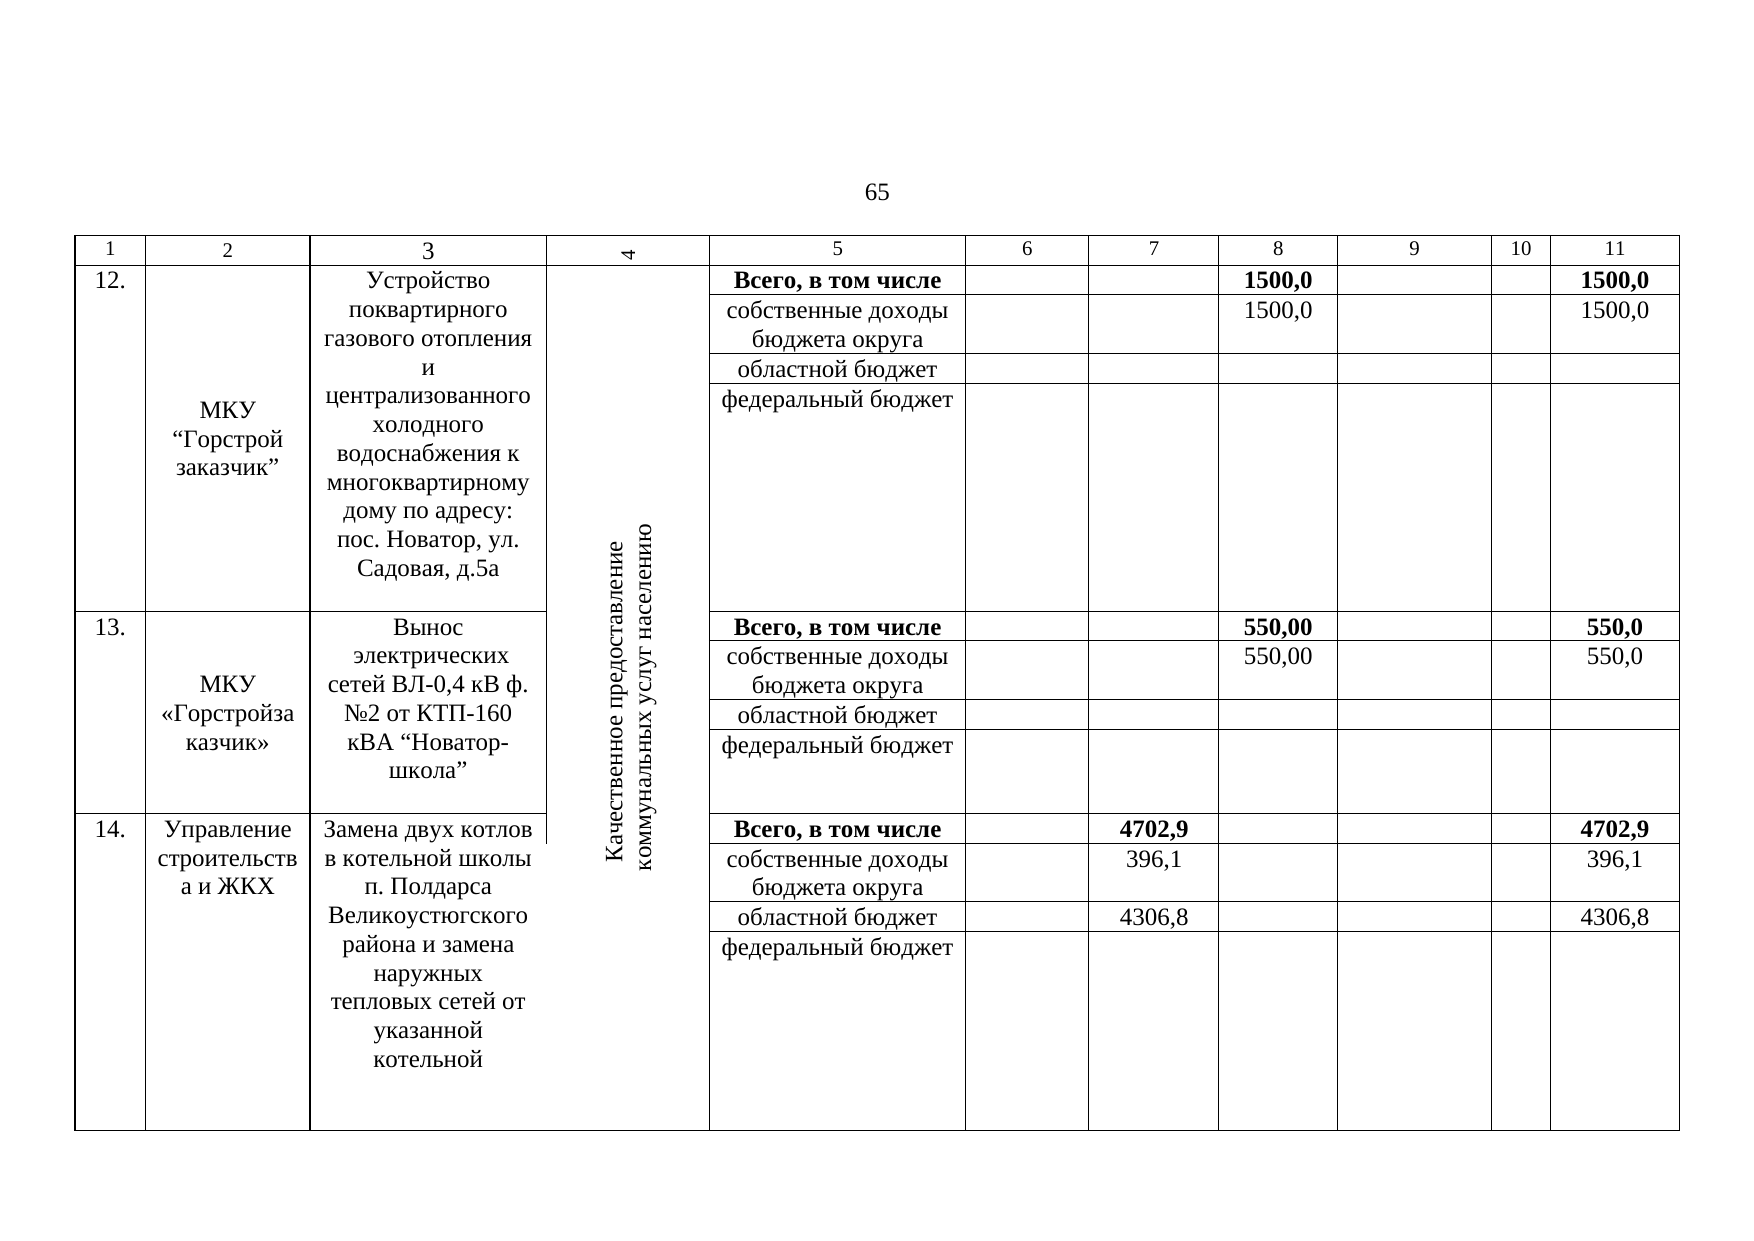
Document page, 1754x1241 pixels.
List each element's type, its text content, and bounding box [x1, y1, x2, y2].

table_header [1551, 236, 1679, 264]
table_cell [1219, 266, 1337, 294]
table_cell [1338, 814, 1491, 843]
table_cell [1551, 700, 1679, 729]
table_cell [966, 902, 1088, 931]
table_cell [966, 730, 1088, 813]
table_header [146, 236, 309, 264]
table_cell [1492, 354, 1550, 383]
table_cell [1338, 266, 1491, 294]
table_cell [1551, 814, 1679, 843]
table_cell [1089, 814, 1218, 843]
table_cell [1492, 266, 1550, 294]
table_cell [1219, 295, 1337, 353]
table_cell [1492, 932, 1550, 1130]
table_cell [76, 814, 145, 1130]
text 65 [89, 177, 1665, 206]
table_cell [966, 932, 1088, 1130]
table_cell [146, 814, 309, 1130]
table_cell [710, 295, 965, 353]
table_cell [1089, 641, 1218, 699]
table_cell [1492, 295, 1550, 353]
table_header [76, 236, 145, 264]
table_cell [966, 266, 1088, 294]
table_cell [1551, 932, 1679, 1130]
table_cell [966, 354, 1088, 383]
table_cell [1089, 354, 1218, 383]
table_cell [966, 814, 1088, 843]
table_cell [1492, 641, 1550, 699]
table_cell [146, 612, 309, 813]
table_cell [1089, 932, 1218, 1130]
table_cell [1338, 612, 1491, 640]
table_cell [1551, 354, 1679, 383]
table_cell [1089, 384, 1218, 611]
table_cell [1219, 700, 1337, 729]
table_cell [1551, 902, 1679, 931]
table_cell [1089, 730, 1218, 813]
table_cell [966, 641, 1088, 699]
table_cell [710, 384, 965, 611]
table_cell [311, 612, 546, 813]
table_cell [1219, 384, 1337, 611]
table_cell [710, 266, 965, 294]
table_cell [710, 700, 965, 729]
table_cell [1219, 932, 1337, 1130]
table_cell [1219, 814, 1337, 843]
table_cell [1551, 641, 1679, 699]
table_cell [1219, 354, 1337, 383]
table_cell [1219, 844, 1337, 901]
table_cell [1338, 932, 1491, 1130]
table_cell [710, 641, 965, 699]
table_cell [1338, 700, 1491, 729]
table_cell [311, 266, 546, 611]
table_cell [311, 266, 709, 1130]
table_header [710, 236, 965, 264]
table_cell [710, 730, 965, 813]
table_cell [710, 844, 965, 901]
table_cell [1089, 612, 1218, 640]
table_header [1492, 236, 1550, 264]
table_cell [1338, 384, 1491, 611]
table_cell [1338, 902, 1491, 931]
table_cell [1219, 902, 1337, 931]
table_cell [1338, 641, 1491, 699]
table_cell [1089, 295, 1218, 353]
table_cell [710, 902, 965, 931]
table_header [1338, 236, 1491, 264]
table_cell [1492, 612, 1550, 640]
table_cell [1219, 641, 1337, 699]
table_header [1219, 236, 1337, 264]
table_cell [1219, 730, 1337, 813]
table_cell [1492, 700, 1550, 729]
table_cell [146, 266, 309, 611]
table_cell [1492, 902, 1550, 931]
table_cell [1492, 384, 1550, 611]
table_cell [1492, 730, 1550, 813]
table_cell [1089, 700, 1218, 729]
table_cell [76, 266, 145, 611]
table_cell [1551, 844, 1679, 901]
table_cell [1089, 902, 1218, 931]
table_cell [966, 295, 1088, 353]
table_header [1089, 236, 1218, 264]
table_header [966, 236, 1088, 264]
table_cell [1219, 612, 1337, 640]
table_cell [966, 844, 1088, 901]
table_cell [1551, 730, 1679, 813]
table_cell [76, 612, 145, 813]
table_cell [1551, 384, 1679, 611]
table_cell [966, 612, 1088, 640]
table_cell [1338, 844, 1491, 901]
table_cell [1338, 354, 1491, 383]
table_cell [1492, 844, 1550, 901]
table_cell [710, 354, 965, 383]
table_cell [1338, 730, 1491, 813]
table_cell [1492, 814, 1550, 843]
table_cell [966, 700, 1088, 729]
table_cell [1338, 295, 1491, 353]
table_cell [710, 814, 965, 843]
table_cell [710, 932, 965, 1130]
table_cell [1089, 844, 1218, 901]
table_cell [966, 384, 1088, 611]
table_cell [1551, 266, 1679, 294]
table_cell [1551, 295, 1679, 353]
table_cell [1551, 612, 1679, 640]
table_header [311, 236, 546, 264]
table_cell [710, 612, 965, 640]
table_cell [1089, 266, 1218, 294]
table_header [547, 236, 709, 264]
